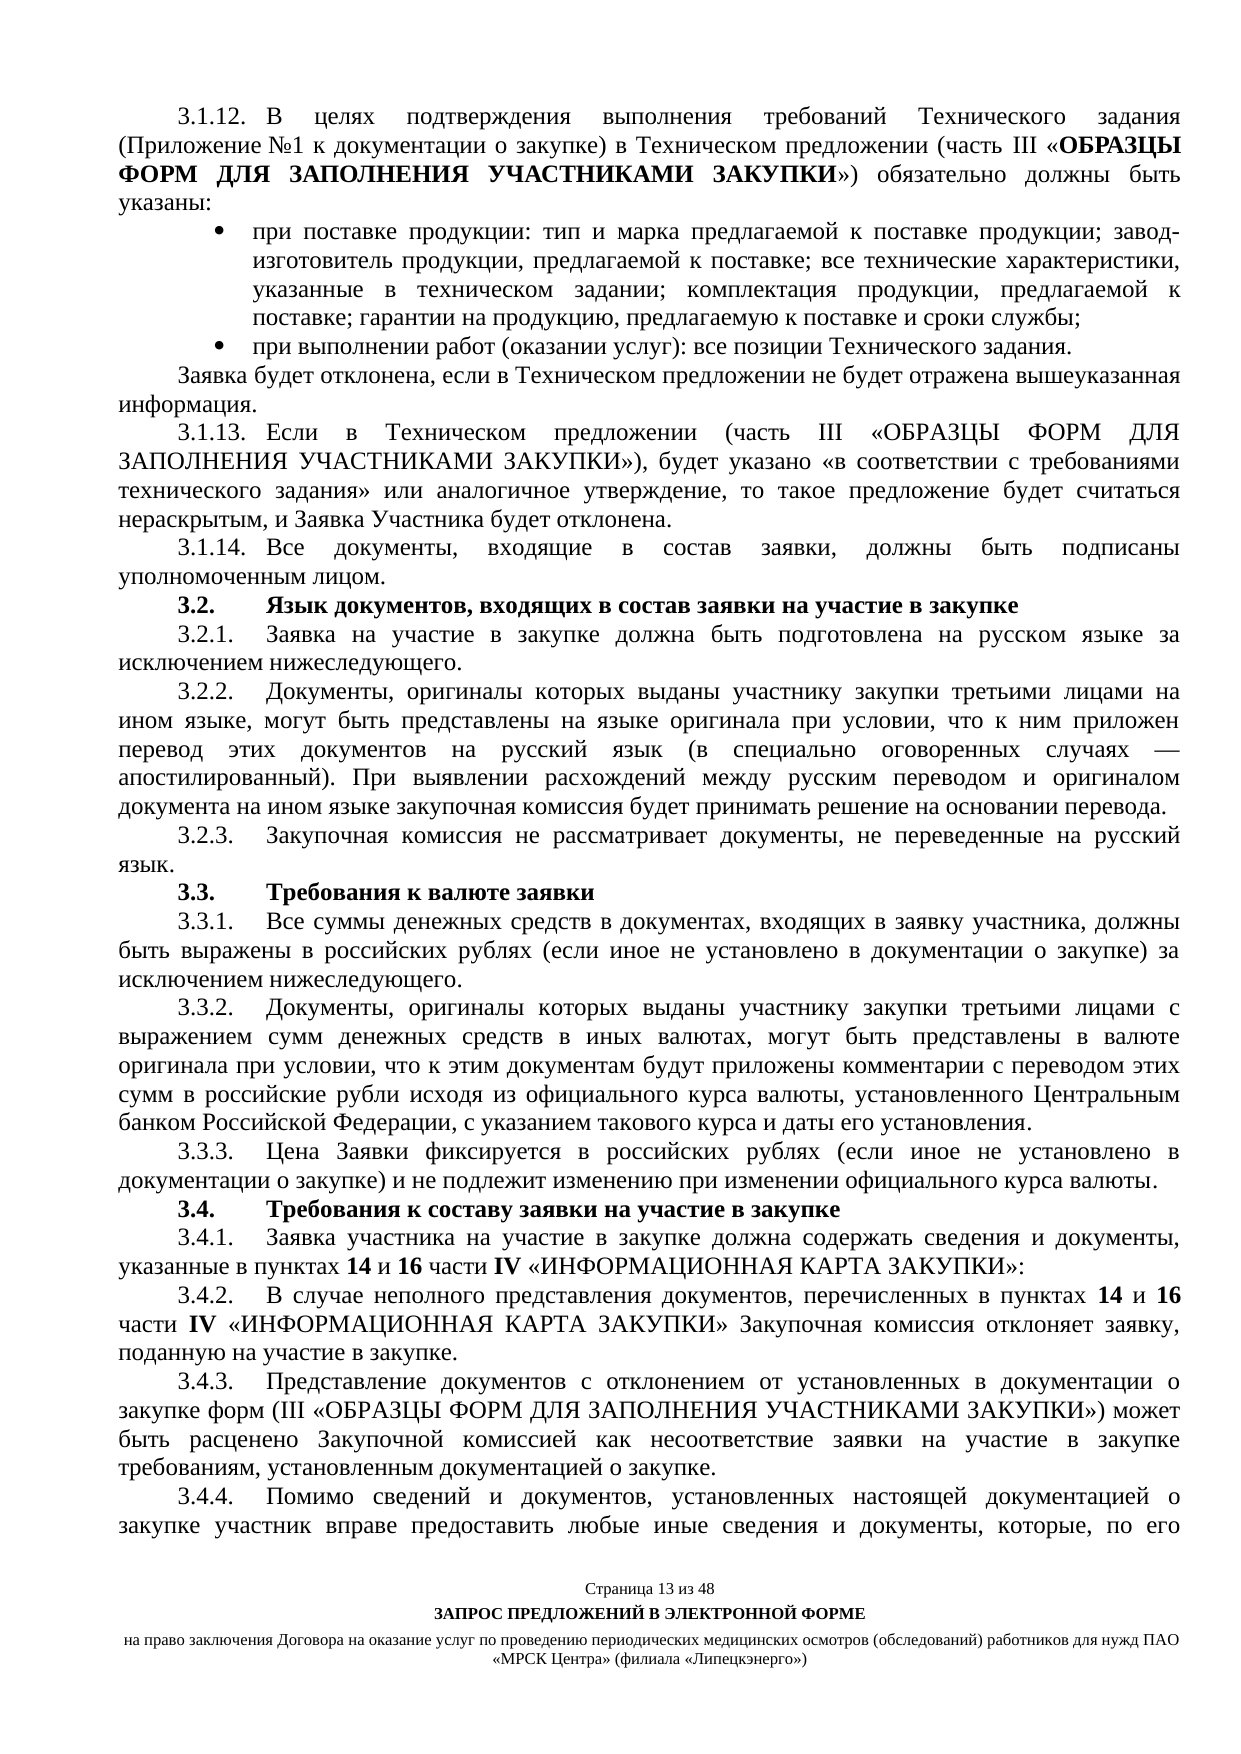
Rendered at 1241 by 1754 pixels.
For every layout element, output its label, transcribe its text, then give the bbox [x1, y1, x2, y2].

subtitle Заявка на участие в закупке должна быть подготовлена на русском языке за исключением нижеследующего. [118, 619, 1181, 676]
subtitle Цена Заявки фиксируется в российских рублях (если иное не установлено в документации о закупке) и не подлежит изменению при изменении официального курса валюты. [118, 1136, 1181, 1194]
subtitle Язык документов, входящих в состав заявки на участие в закупке [118, 590, 1181, 619]
subtitle В случае неполного представления документов, перечисленных в пунктах 14 и 16 части IV «ИНФОРМАЦИОННАЯ КАРТА ЗАКУПКИ» Закупочная комиссия отклоняет заявку, поданную на участие в закупке. [118, 1280, 1181, 1366]
subtitle Документы, оригиналы которых выданы участнику закупки третьими лицами с выражением сумм денежных средств в иных валютах, могут быть представлены в валюте оригинала при условии, что к этим документам будут приложены комментарии с переводом этих сумм в российские рубли исходя из официального курса валюты, установленного Центральным банком Российской Федерации, с указанием такового курса и даты его установления. [118, 992, 1181, 1136]
subtitle Заявка участника на участие в закупке должна содержать сведения и документы, указанные в пунктах 14 и 16 части IV «ИНФОРМАЦИОННАЯ КАРТА ЗАКУПКИ»: [118, 1222, 1181, 1280]
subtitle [118, 1481, 1181, 1539]
subtitle В целях подтверждения выполнения требований Технического задания (Приложение №1 к документации о закупке) в Техническом предложении (часть III «ОБРАЗЦЫ ФОРМ ДЛЯ ЗАПОЛНЕНИЯ УЧАСТНИКАМИ ЗАКУПКИ») обязательно должны быть указаны: [118, 101, 1181, 216]
subtitle Заявка будет отклонена, если в Техническом предложении не будет отражена вышеуказанная информация. [118, 360, 1181, 417]
subtitle Представление документов с отклонением от установленных в документации о закупке форм (III «ОБРАЗЦЫ ФОРМ ДЛЯ ЗАПОЛНЕНИЯ УЧАСТНИКАМИ ЗАКУПКИ») может быть расценено Закупочной комиссией как несоответствие заявки на участие в закупке требованиям, установленным документацией о закупке. [118, 1366, 1181, 1481]
subtitle Требования к валюте заявки [118, 877, 1181, 906]
subtitle Если в Техническом предложении (часть III «ОБРАЗЦЫ ФОРМ ДЛЯ ЗАПОЛНЕНИЯ УЧАСТНИКАМИ ЗАКУПКИ»), будет указано «в соответствии с требованиями технического задания» или аналогичное утверждение, то такое предложение будет считаться нераскрытым, и Заявка Участника будет отклонена. [118, 417, 1181, 532]
subtitle при выполнении работ (оказании услуг): все позиции Технического задания. [215, 331, 1181, 360]
subtitle Все суммы денежных средств в документах, входящих в заявку участника, должны быть выражены в российских рублях (если иное не установлено в документации о закупке) за исключением нижеследующего. [118, 906, 1181, 992]
subtitle Закупочная комиссия не рассматривает документы, не переведенные на русский язык. [118, 820, 1181, 877]
subtitle Документы, оригиналы которых выданы участнику закупки третьими лицами на ином языке, могут быть представлены на языке оригинала при условии, что к ним приложен перевод этих документов на русский язык (в специально оговоренных случаях — апостилированный). При выявлении расхождений между русским переводом и оригиналом документа на ином языке закупочная комиссия будет принимать решение на основании перевода. [118, 676, 1181, 820]
subtitle Все документы, входящие в состав заявки, должны быть подписаны уполномоченным лицом. [118, 532, 1181, 590]
subtitle Требования к составу заявки на участие в закупке [118, 1194, 1181, 1222]
subtitle при поставке продукции: тип и марка предлагаемой к поставке продукции; завод-изготовитель продукции, предлагаемой к поставке; все технические характеристики, указанные в техническом задании; комплектация продукции, предлагаемой к поставке; гарантии на продукцию, предлагаемую к поставке и сроки службы; [215, 216, 1181, 331]
